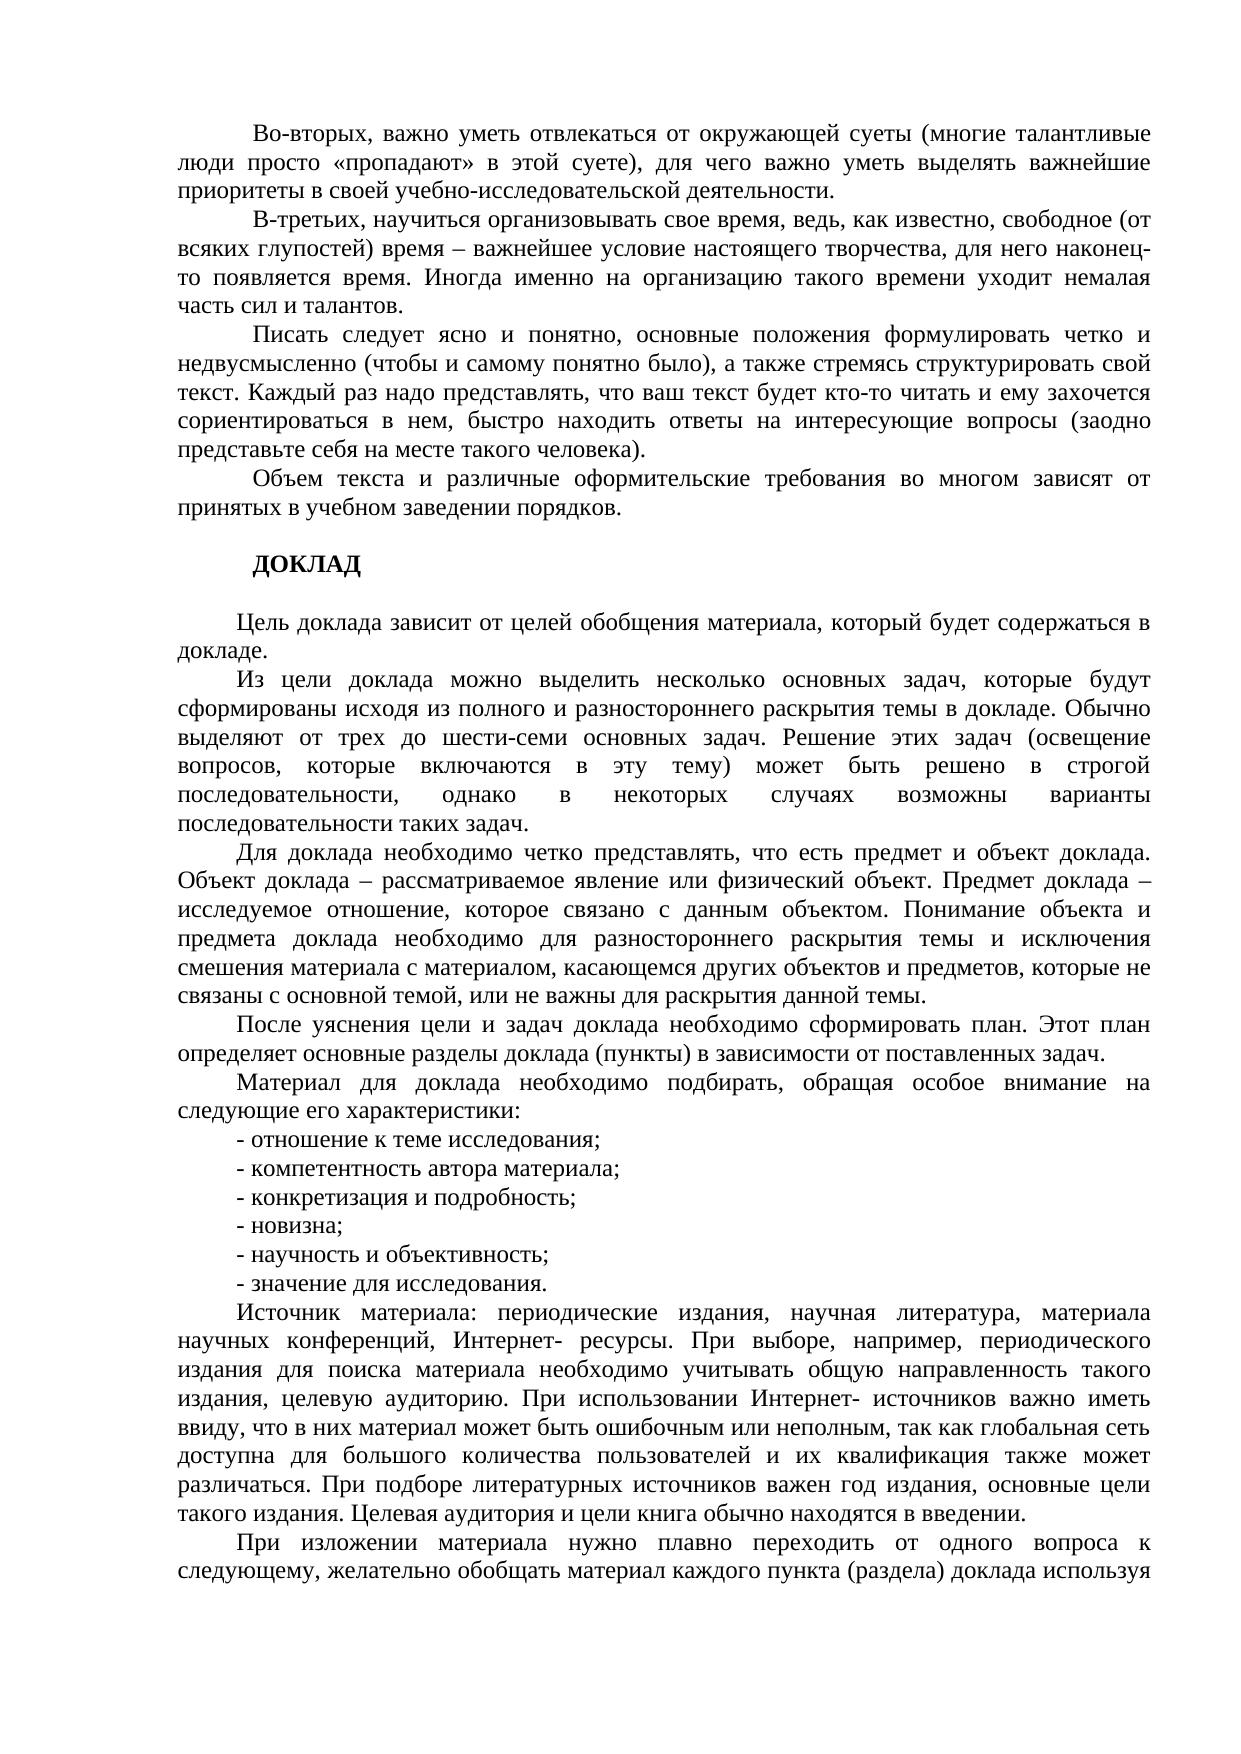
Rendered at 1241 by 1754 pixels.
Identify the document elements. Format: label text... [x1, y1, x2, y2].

text Во-вторых, важно уметь отвлекаться от окружающей суеты (многие талантливые люди просто «пропадают» в этой суете), для чего важно уметь выделять важнейшие приоритеты в своей учебно-исследовательской деятельности. [177, 118, 1152, 204]
text Объем текста и различные оформительские требования во многом зависят от принятых в учебном заведении порядков. [177, 463, 1152, 521]
text Материал для доклада необходимо подбирать, обращая особое внимание на следующие его характеристики: [177, 1067, 1152, 1124]
text Из цели доклада можно выделить несколько основных задач, которые будут сформированы исходя из полного и разностороннего раскрытия темы в докладе. Обычно выделяют от трех до шести-семи основных задач. Решение этих задач (освещение вопросов, которые включаются в эту тему) может быть решено в строгой последовательности, однако в некоторых случаях возможны варианты последовательности таких задач. [177, 664, 1152, 837]
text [177, 1527, 1152, 1584]
text - компетентность автора материала; [177, 1153, 1152, 1182]
text - новизна; [177, 1211, 1152, 1239]
text Писать следует ясно и понятно, основные положения формулировать четко и недвусмысленно (чтобы и самому понятно было), а также стремясь структурировать свой текст. Каждый раз надо представлять, что ваш текст будет кто-то читать и ему захочется сориентироваться в нем, быстро находить ответы на интересующие вопросы (заодно представьте себя на месте такого человека). [177, 319, 1152, 463]
text Для доклада необходимо четко представлять, что есть предмет и объект доклада. Объект доклада – рассматриваемое явление или физический объект. Предмет доклада – исследуемое отношение, которое связано с данным объектом. Понимание объекта и предмета доклада необходимо для разностороннего раскрытия темы и исключения смешения материала с материалом, касающемся других объектов и предметов, которые не связаны с основной темой, или не важны для раскрытия данной темы. [177, 837, 1152, 1009]
text Цель доклада зависит от целей обобщения материала, который будет содержаться в докладе. [177, 607, 1152, 664]
text Источник материала: периодические издания, научная литература, материала научных конференций, Интернет- ресурсы. При выборе, например, периодического издания для поиска материала необходимо учитывать общую направленность такого издания, целевую аудиторию. При использовании Интернет- источников важно иметь ввиду, что в них материал может быть ошибочным или неполным, так как глобальная сеть доступна для большого количества пользователей и их квалификация также может различаться. При подборе литературных источников важен год издания, основные цели такого издания. Целевая аудитория и цели книга обычно находятся в введении. [177, 1297, 1152, 1527]
text В-третьих, научиться организовывать свое время, ведь, как известно, свободное (от всяких глупостей) время – важнейшее условие настоящего творчества, для него наконец-то появляется время. Иногда именно на организацию такого времени уходит немалая часть сил и талантов. [177, 204, 1152, 319]
text - научность и объективность; [177, 1239, 1152, 1268]
text После уяснения цели и задач доклада необходимо сформировать план. Этот план определяет основные разделы доклада (пункты) в зависимости от поставленных задач. [177, 1009, 1152, 1067]
text - конкретизация и подробность; [177, 1182, 1152, 1211]
text - значение для исследования. [177, 1268, 1152, 1297]
text ДОКЛАД [177, 549, 1152, 578]
text - отношение к теме исследования; [177, 1124, 1152, 1153]
